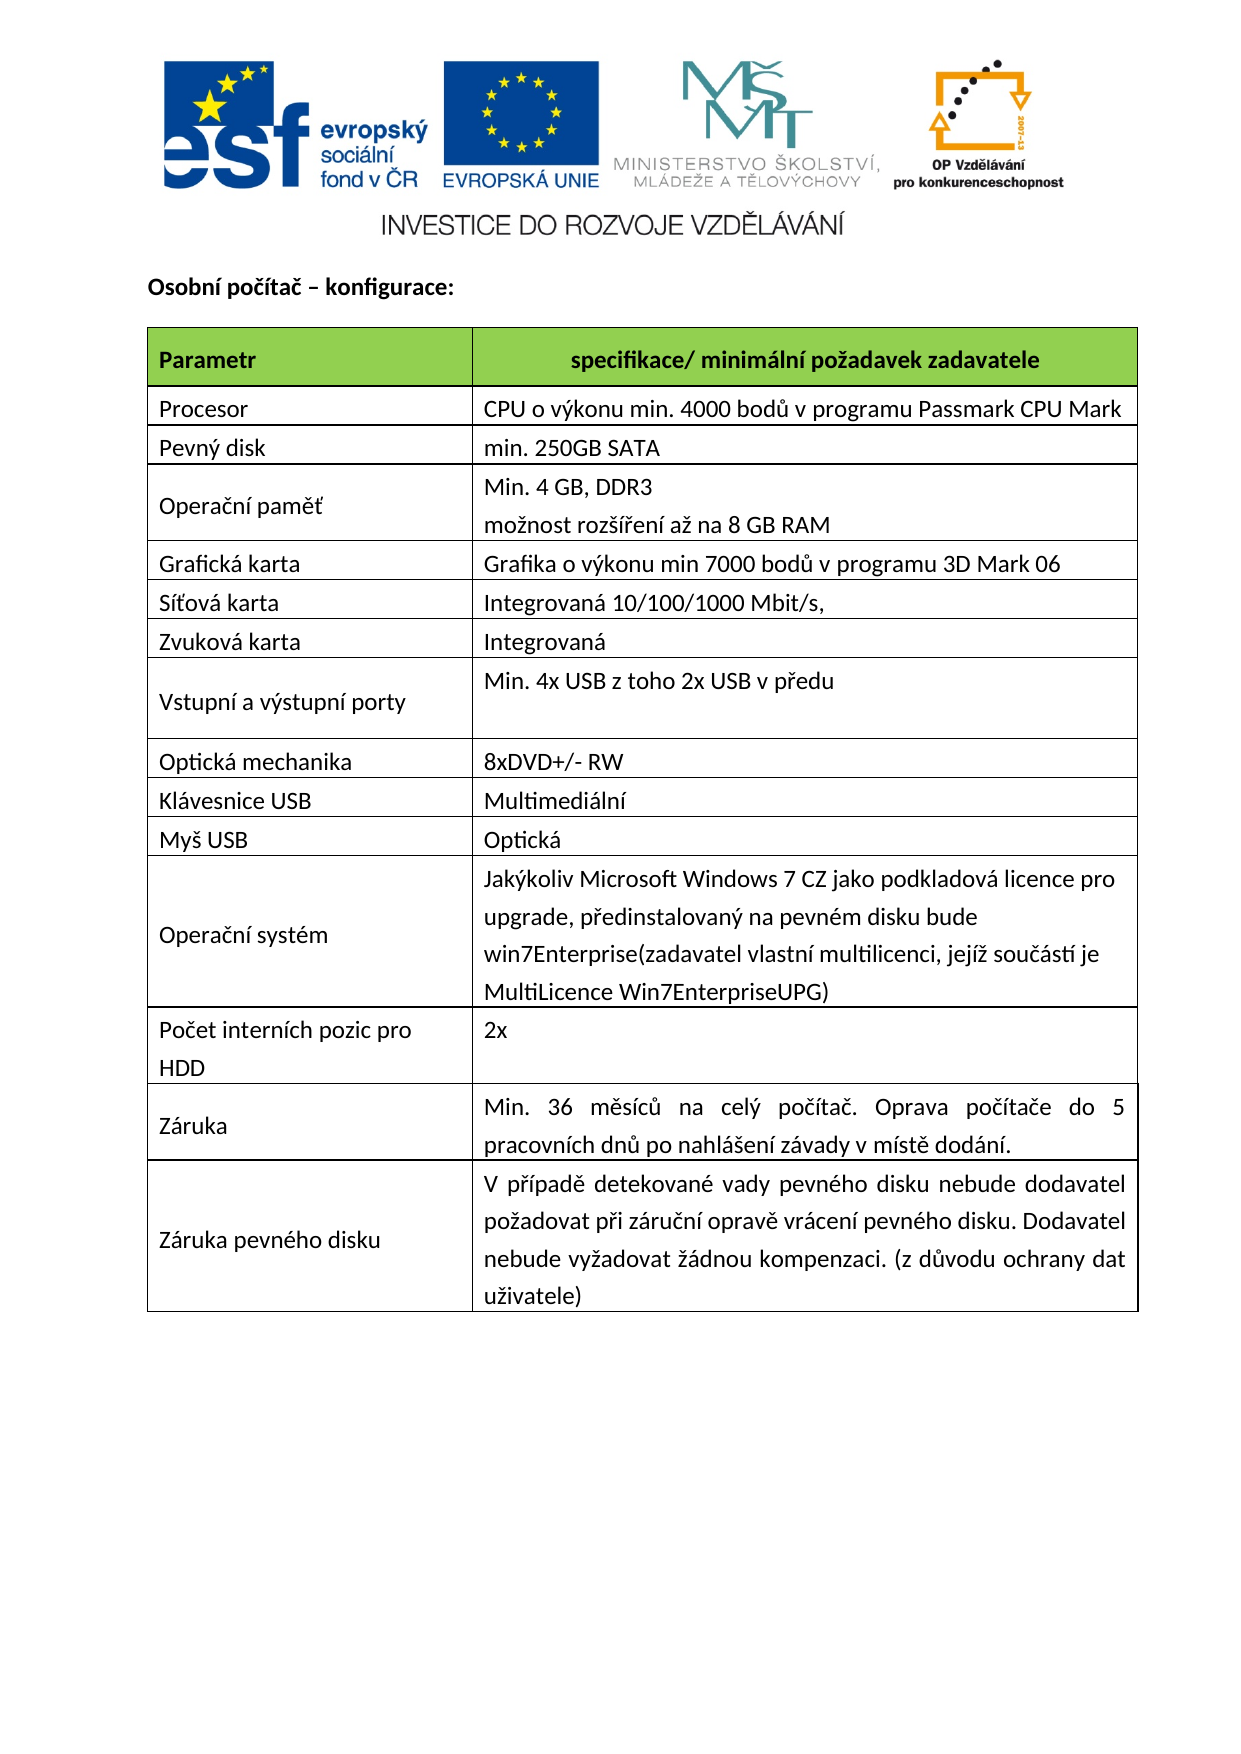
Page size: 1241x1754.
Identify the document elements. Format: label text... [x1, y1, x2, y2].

table_cell CPU o výkonu min. 4000 bodů v programu Passmark CPU Mark [473, 387, 1137, 424]
table_cell Min. 36 měsíců na celý počítač. Oprava počítače do 5 pracovních dnů po nahlášení závady v místě dodání. [473, 1084, 1137, 1159]
table_cell Min. 4x USB z toho 2x USB v předu [473, 658, 1137, 737]
table_cell Integrovaná [473, 619, 1137, 657]
table_cell Síťová karta [148, 580, 472, 618]
table_cell Multimediální [473, 778, 1137, 816]
table_cell Operační systém [148, 856, 472, 1006]
table_cell Vstupní a výstupní porty [148, 658, 472, 737]
table_cell Počet interních pozic pro HDD [148, 1008, 472, 1083]
table_cell 8xDVD+/- RW [473, 739, 1137, 776]
table_cell Optická [473, 817, 1137, 854]
picture [116, 20, 1125, 267]
table_cell Optická mechanika [148, 739, 472, 776]
table_cell Zvuková karta [148, 619, 472, 657]
table_cell Integrovaná 10/100/1000 Mbit/s, [473, 580, 1137, 618]
table_cell Procesor [148, 387, 472, 424]
table_cell 2x [473, 1008, 1137, 1083]
table_cell Jakýkoliv Microsoft Windows 7 CZ jako podkladová licence pro upgrade, předinstalovaný na pevném disku bude win7Enterprise(zadavatel vlastní multilicenci, jejíž součástí je MultiLicence Win7EnterpriseUPG) [473, 856, 1137, 1006]
table_cell V případě detekované vady pevného disku nebude dodavatel požadovat při záruční opravě vrácení pevného disku. Dodavatel nebude vyžadovat žádnou kompenzaci. (z důvodu ochrany dat uživatele) [473, 1161, 1137, 1311]
text Osobní počítač – konfigurace: [148, 149, 1093, 302]
table_cell Min. 4 GB, DDR3 možnost rozšíření až na 8 GB RAM [473, 465, 1137, 539]
table_header specifikace/ minimální požadavek zadavatele [473, 328, 1137, 385]
table_cell Grafika o výkonu min 7000 bodů v programu 3D Mark 06 [473, 541, 1137, 579]
table_cell Myš USB [148, 817, 472, 854]
table_cell Záruka [148, 1084, 472, 1159]
table_cell Pevný disk [148, 426, 472, 463]
table_cell Záruka pevného disku [148, 1161, 472, 1311]
table_cell Klávesnice USB [148, 778, 472, 816]
table_cell Operační paměť [148, 465, 472, 539]
table_cell min. 250GB SATA [473, 426, 1137, 463]
table_header Parametr [148, 328, 472, 385]
table_cell Grafická karta [148, 541, 472, 579]
